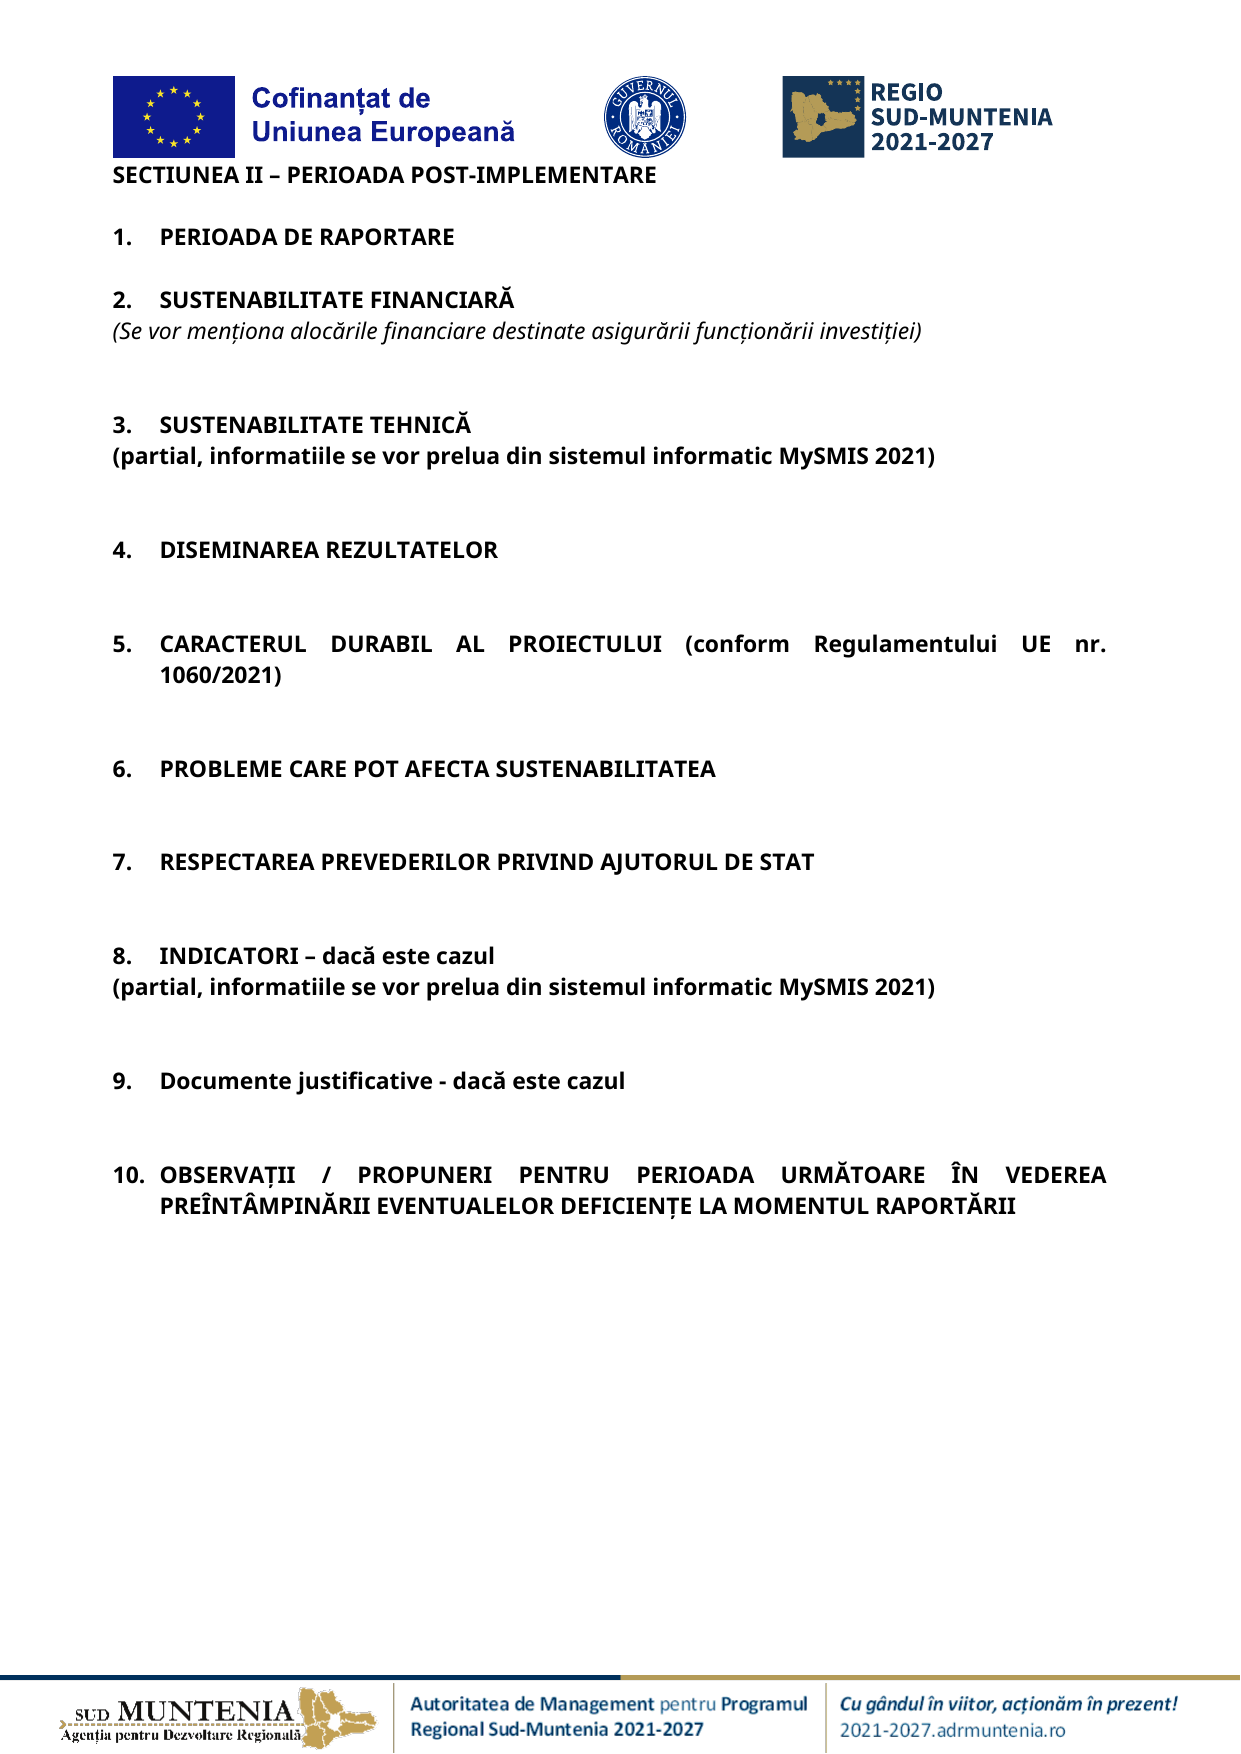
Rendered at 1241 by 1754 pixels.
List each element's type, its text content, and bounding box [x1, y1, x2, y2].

list INDICATORI – dacă este cazul [112, 940, 1107, 971]
list CARACTERUL DURABIL AL PROIECTULUI (conform Regulamentului UE nr. 1060/2021) [112, 627, 1107, 690]
list OBSERVAŢII / PROPUNERI PENTRU PERIOADA URMĂTOARE ÎN VEDEREA PREÎNTÂMPINĂRII EVENTUALELOR DEFICIENȚE LA MOMENTUL RAPORTĂRII [112, 1159, 1107, 1221]
list SUSTENABILITATE FINANCIARĂ [112, 284, 1107, 315]
picture [0, 1675, 1241, 1754]
list PERIOADA DE RAPORTARE [112, 221, 1107, 252]
list PROBLEME CARE POT AFECTA SUSTENABILITATEA [112, 752, 1107, 784]
text SECTIUNEA II – PERIOADA POST-IMPLEMENTARE [112, 159, 1107, 190]
list SUSTENABILITATE TEHNICĂ [112, 409, 1107, 440]
text (partial, informatiile se vor prelua din sistemul informatic MySMIS 2021) [112, 440, 1107, 471]
list RESPECTAREA PREVEDERILOR PRIVIND AJUTORUL DE STAT [112, 846, 1107, 877]
text (Se vor menționa alocările financiare destinate asigurării funcționării investiției) [112, 315, 1107, 346]
list Documente justificative - dacă este cazul [112, 1065, 1107, 1096]
list DISEMINAREA REZULTATELOR [112, 534, 1107, 565]
text (partial, informatiile se vor prelua din sistemul informatic MySMIS 2021) [112, 971, 1107, 1002]
